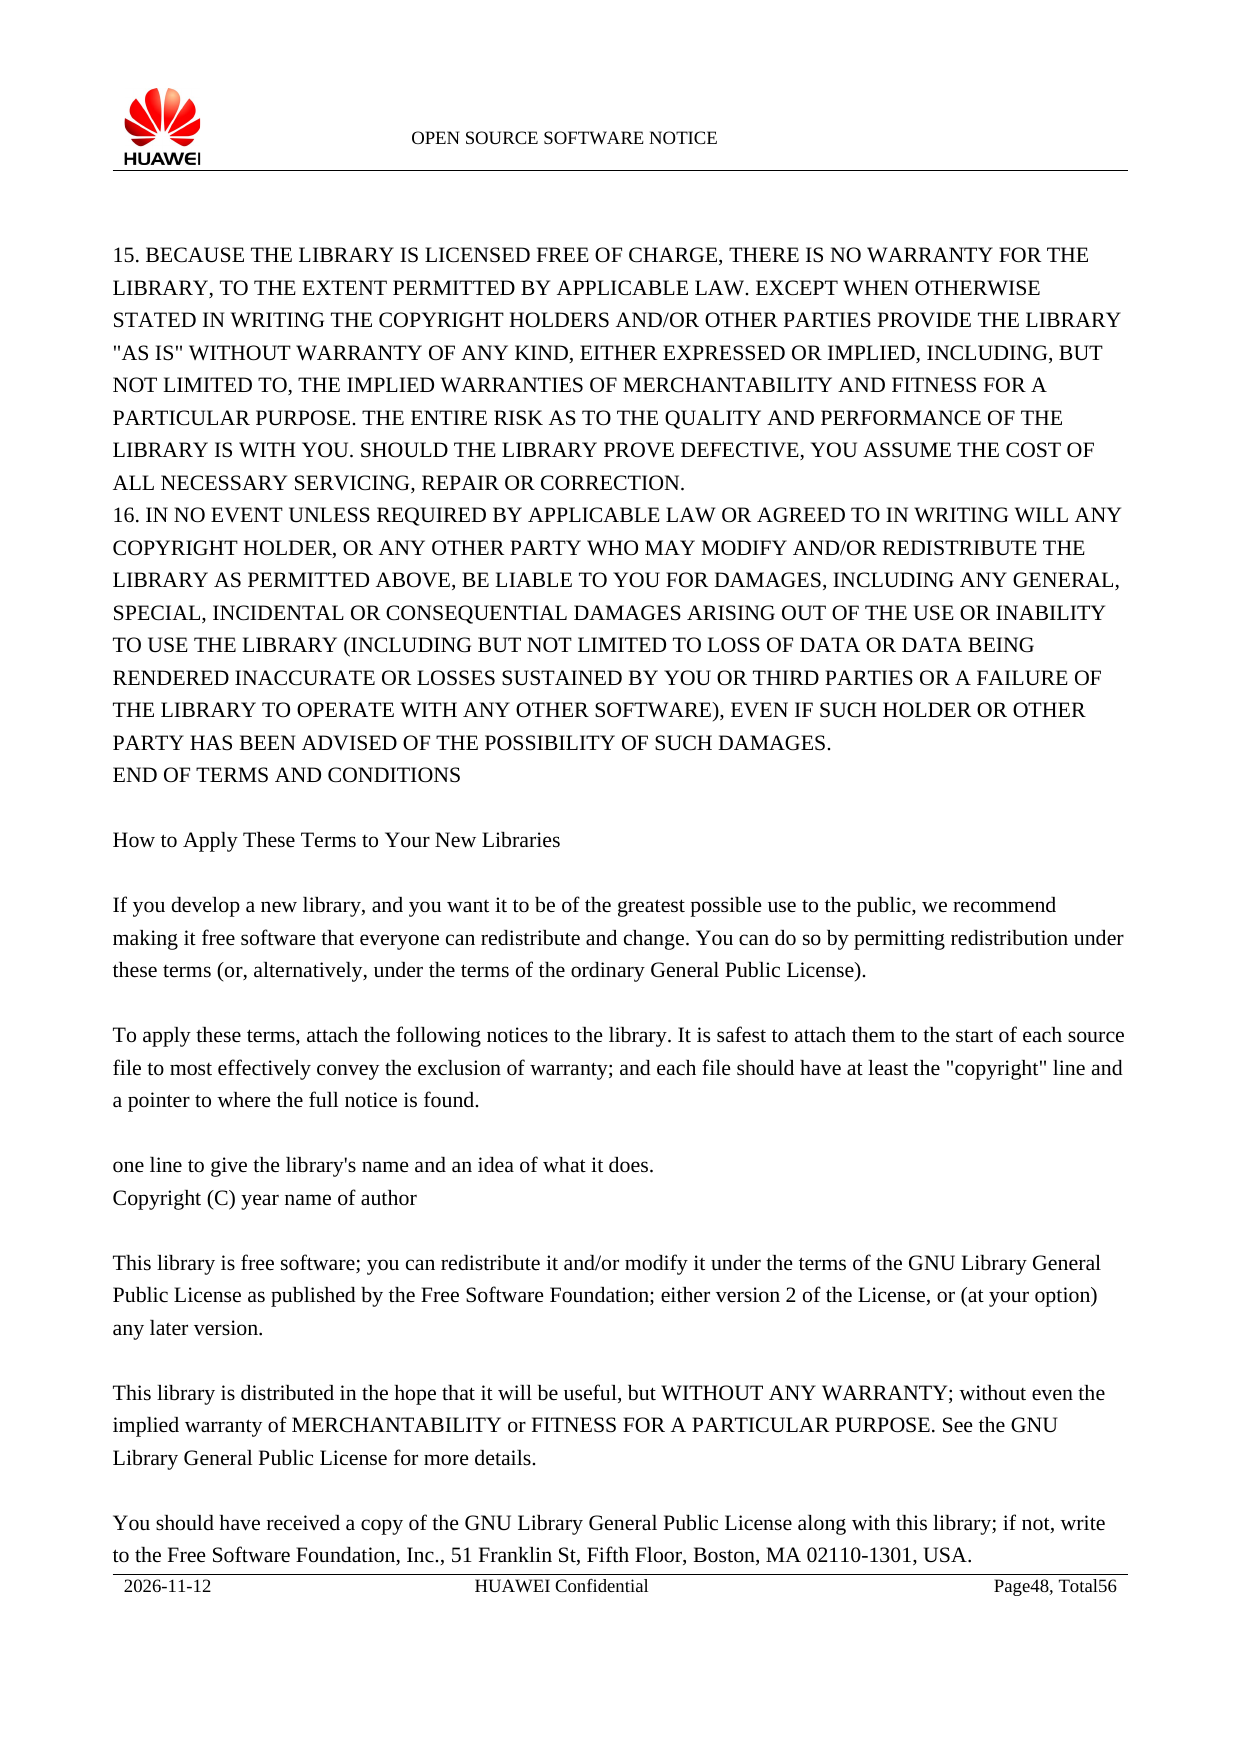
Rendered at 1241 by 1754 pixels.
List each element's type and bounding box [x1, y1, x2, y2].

picture [124, 88, 201, 165]
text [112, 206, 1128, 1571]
